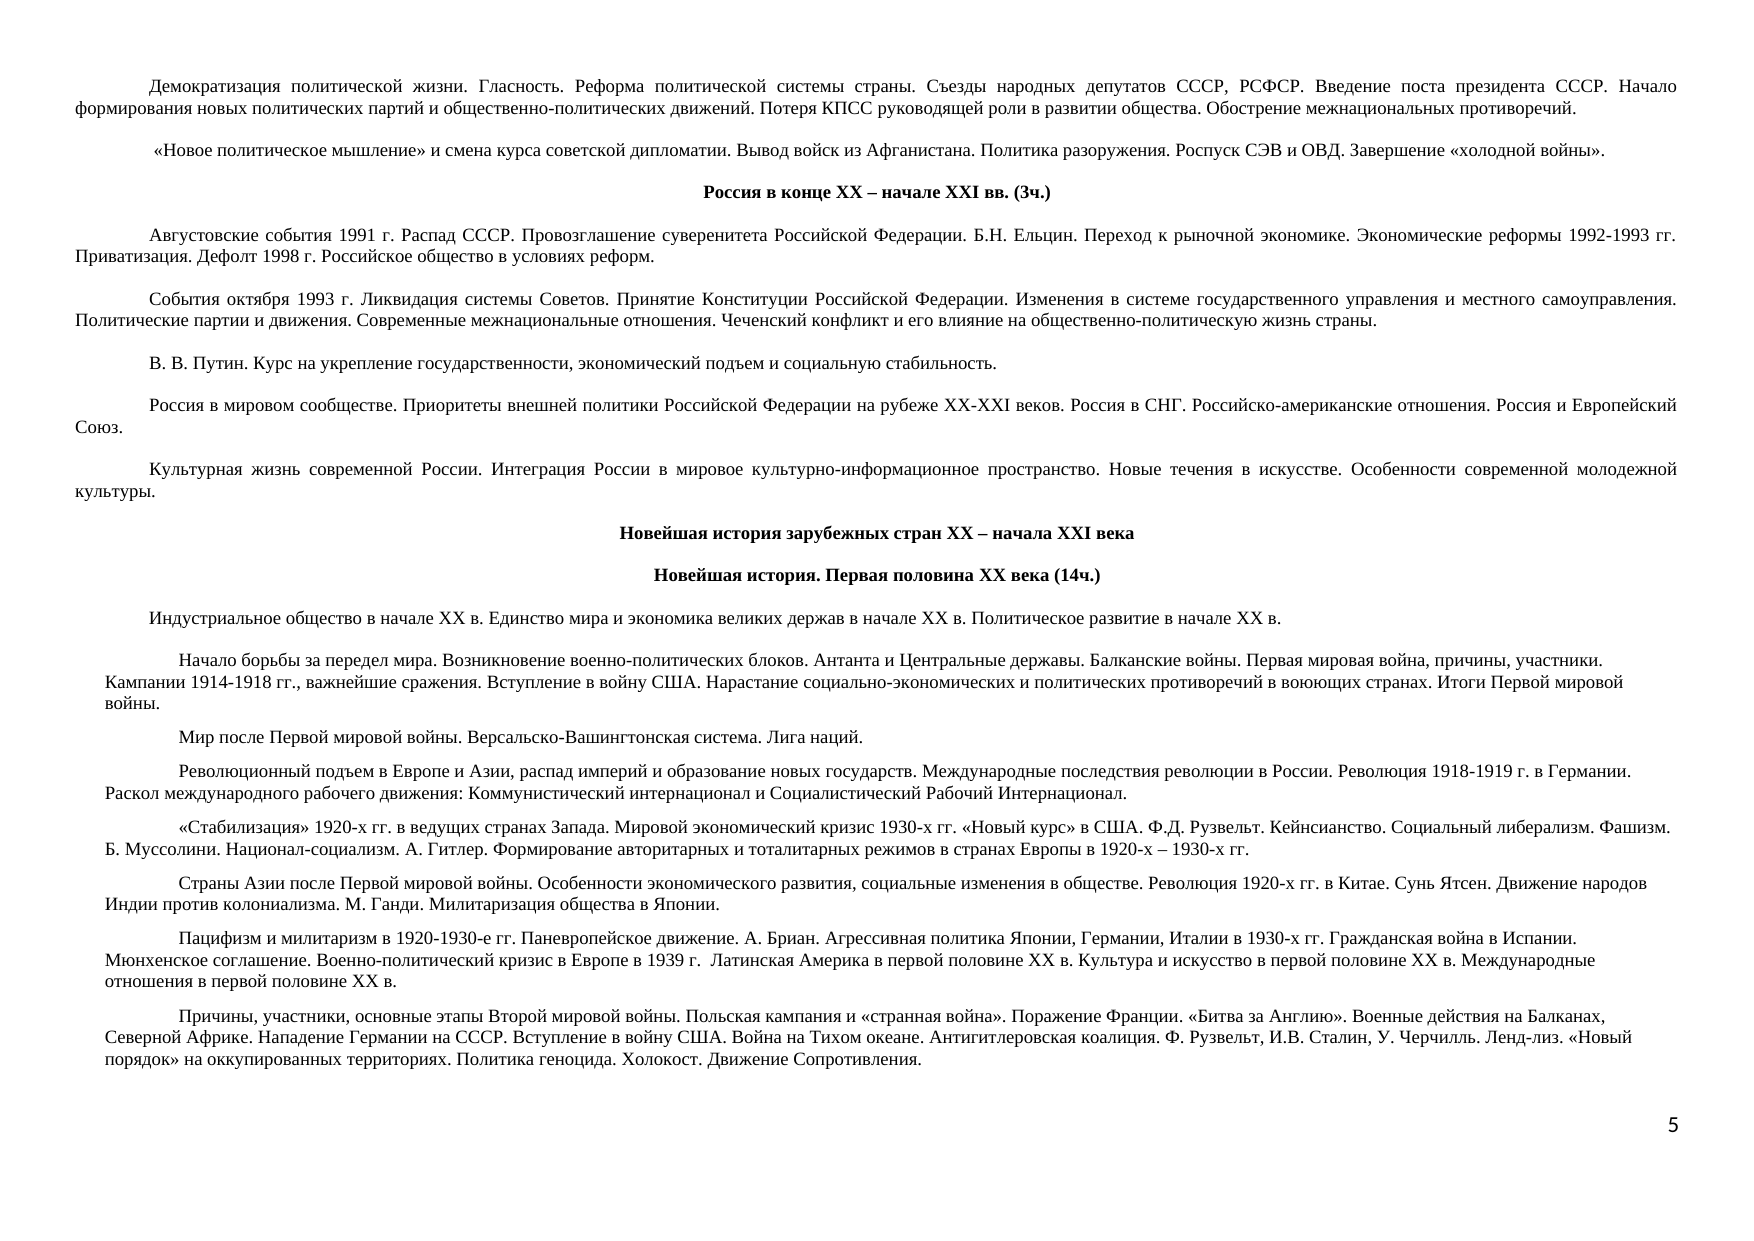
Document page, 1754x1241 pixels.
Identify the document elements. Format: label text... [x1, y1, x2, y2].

text Августовские события 1991 г. Распад СССР. Провозглашение суверенитета Российской Федерации. Б.Н. Ельцин. Переход к рыночной экономике. Экономические реформы 1992-1993 гг. Приватизация. Дефолт 1998 г. Российское общество в условиях реформ. [75, 224, 1679, 267]
text Революционный подъем в Европе и Азии, распад империй и образование новых государств. Международные последствия революции в России. Революция 1918-1919 г. в Германии. Раскол международного рабочего движения: Коммунистический интернационал и Социалистический Рабочий Интернационал. [104, 760, 1679, 803]
text Пацифизм и милитаризм в 1920-1930-е гг. Паневропейское движение. А. Бриан. Агрессивная политика Японии, Германии, Италии в 1930-х гг. Гражданская война в Испании. Мюнхенское соглашение. Военно-политический кризис в Европе в 1939 г. Латинская Америка в первой половине XX в. Культура и искусство в первой половине XX в. Международные отношения в первой половине XX в. [104, 927, 1679, 992]
text В. В. Путин. Курс на укрепление государственности, экономический подъем и социальную стабильность. [75, 352, 1679, 373]
text Индустриальное общество в начале XX в. Единство мира и экономика великих держав в начале XX в. Политическое развитие в начале XX в. [75, 607, 1679, 628]
text Демократизация политической жизни. Гласность. Реформа политической системы страны. Съезды народных депутатов СССР, РСФСР. Введение поста президента СССР. Начало формирования новых политических партий и общественно-политических движений. Потеря КПСС руководящей роли в развитии общества. Обострение межнациональных противоречий. [75, 75, 1679, 118]
text Мир после Первой мировой войны. Версальско-Вашингтонская система. Лига наций. [104, 726, 1679, 748]
text Начало борьбы за передел мира. Возникновение военно-политических блоков. Антанта и Центральные державы. Балканские войны. Первая мировая война, причины, участники. Кампании 1914-1918 гг., важнейшие сражения. Вступление в войну США. Нарастание социально-экономических и политических противоречий в воюющих странах. Итоги Первой мировой войны. [104, 649, 1679, 714]
text Новейшая история. Первая половина XX века (14ч.) [75, 564, 1679, 586]
text События октября 1993 г. Ликвидация системы Советов. Принятие Конституции Российской Федерации. Изменения в системе государственного управления и местного самоуправления. Политические партии и движения. Современные межнациональные отношения. Чеченский конфликт и его влияние на общественно-политическую жизнь страны. [75, 288, 1679, 331]
text «Новое политическое мышление» и смена курса советской дипломатии. Вывод войск из Афганистана. Политика разоружения. Роспуск СЭВ и ОВД. Завершение «холодной войны». [75, 139, 1679, 161]
text Россия в конце XX – начале XXI вв. (3ч.) [75, 181, 1679, 203]
text Причины, участники, основные этапы Второй мировой войны. Польская кампания и «странная война». Поражение Франции. «Битва за Англию». Военные действия на Балканах, Северной Африке. Нападение Германии на СССР. Вступление в войну США. Война на Тихом океане. Антигитлеровская коалиция. Ф. Рузвельт, И.В. Сталин, У. Черчилль. Ленд-лиз. «Новый порядок» на оккупированных территориях. Политика геноцида. Холокост. Движение Сопротивления. [104, 1004, 1679, 1069]
text Новейшая история зарубежных стран XX – начала XXI века [75, 522, 1679, 543]
text «Стабилизация» 1920-х гг. в ведущих странах Запада. Мировой экономический кризис 1930-х гг. «Новый курс» в США. Ф.Д. Рузвельт. Кейнсианство. Социальный либерализм. Фашизм. Б. Муссолини. Национал-социализм. А. Гитлер. Формирование авторитарных и тоталитарных режимов в странах Европы в 1920-х – 1930-х гг. [104, 816, 1679, 859]
text Культурная жизнь современной России. Интеграция России в мировое культурно-информационное пространство. Новые течения в искусстве. Особенности современной молодежной культуры. [75, 458, 1679, 501]
text Россия в мировом сообществе. Приоритеты внешней политики Российской Федерации на рубеже ХХ-XXI веков. Россия в СНГ. Российско-американские отношения. Россия и Европейский Союз. [75, 394, 1679, 437]
text Страны Азии после Первой мировой войны. Особенности экономического развития, социальные изменения в обществе. Революция 1920-х гг. в Китае. Сунь Ятсен. Движение народов Индии против колониализма. М. Ганди. Милитаризация общества в Японии. [104, 872, 1679, 915]
